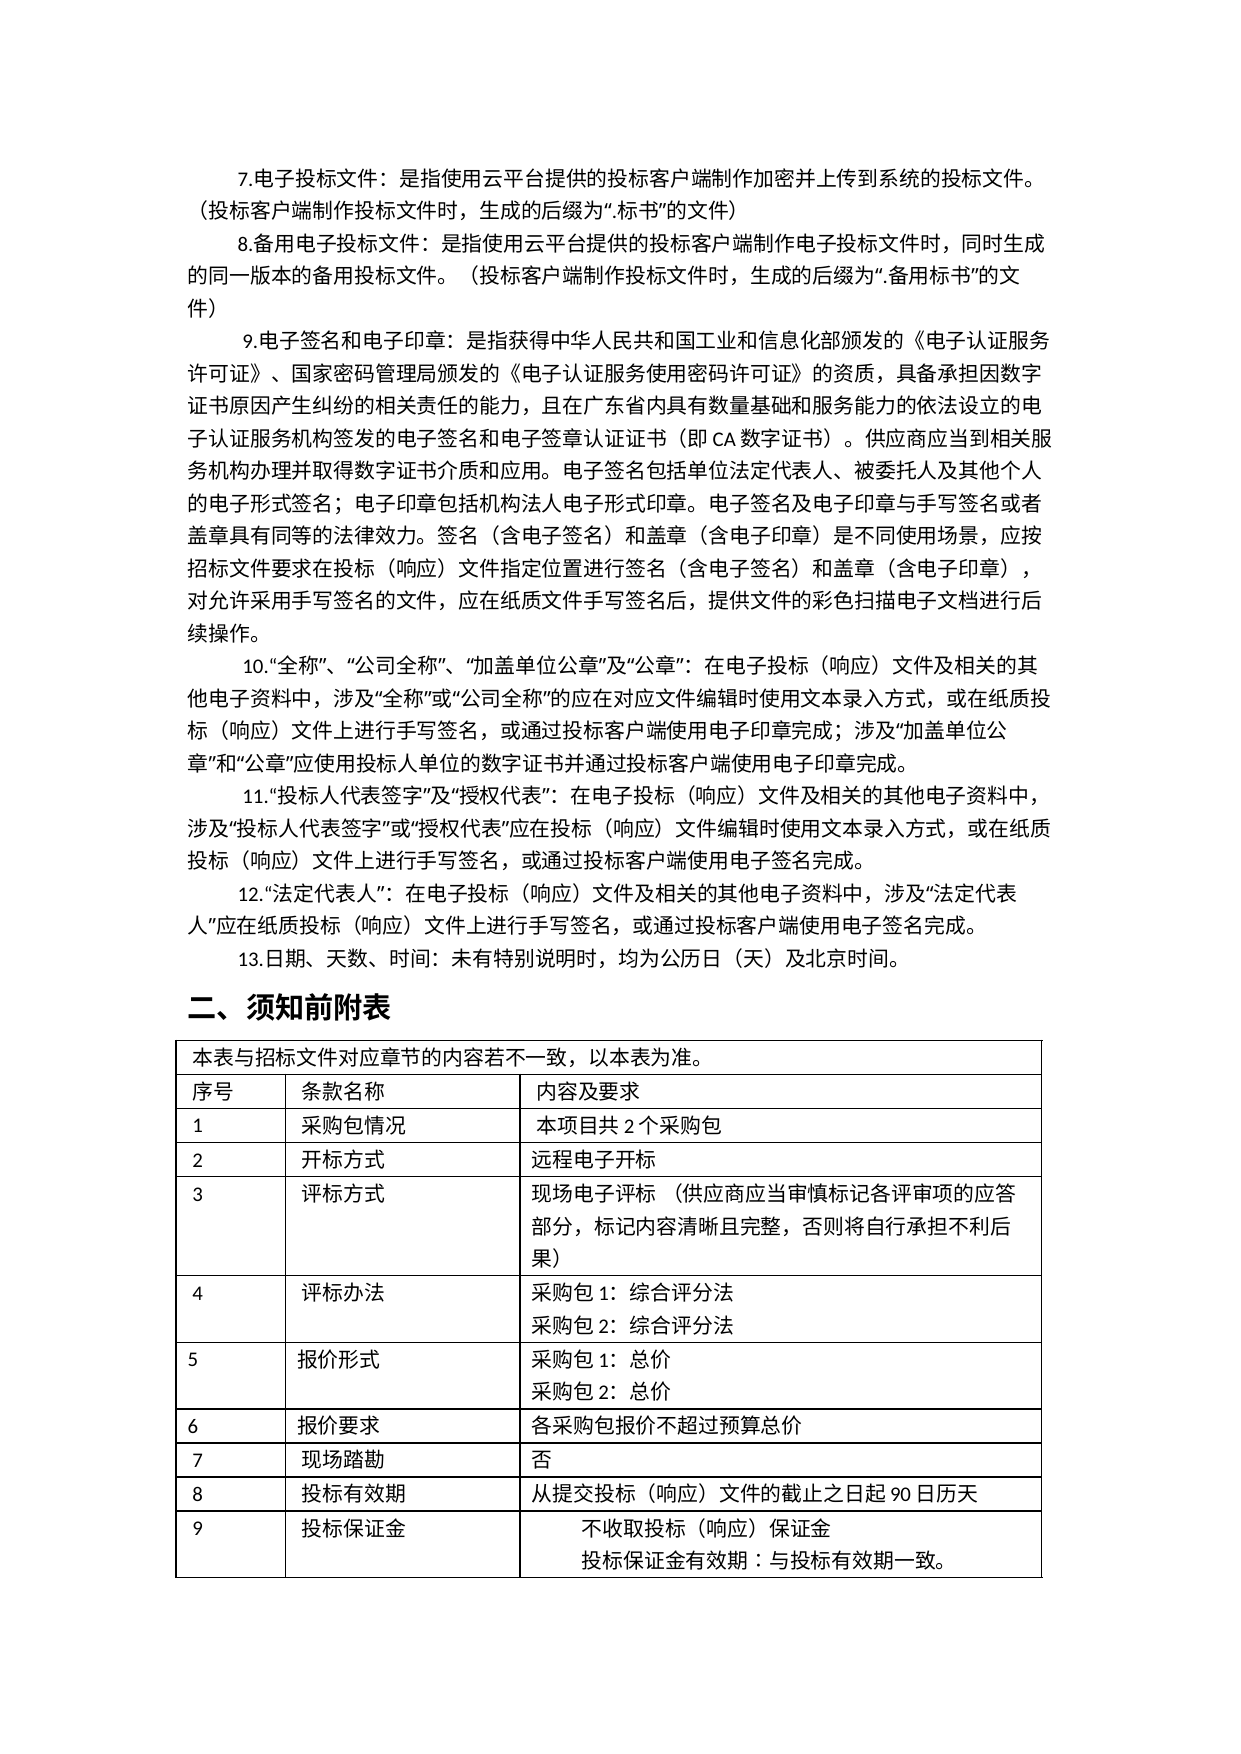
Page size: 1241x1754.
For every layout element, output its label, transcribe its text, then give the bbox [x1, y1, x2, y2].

table_cell 各采购包报价不超过预算总价 [521, 1410, 1041, 1442]
table_cell 否 [521, 1444, 1041, 1476]
table_cell 2 [177, 1143, 285, 1176]
table_cell 5 [177, 1343, 285, 1408]
table_cell 报价要求 [286, 1410, 519, 1442]
table_cell 评标办法 [286, 1276, 519, 1341]
table_cell 现场电子评标 （供应商应当审慎标记各评审项的应答部分，标记内容清晰且完整，否则将自行承担不利后果） [521, 1177, 1041, 1275]
text 10.“全称”、“公司全称”、“加盖单位公章”及“公章”：在电子投标（响应）文件及相关的其他电子资料中，涉及“全称”或“公司全称”的应在对应文件编辑时使用文本录入方式，或在纸质投标（响应）文件上进行手写签名，或通过投标客户端使用电子印章完成；涉及“加盖单位公章”和“公章”应使用投标人单位的数字证书并通过投标客户端使用电子印章完成。 [187, 649, 1053, 779]
table_cell 内容及要求 [521, 1075, 1041, 1108]
text 8.备用电子投标文件：是指使用云平台提供的投标客户端制作电子投标文件时，同时生成的同一版本的备用投标文件。（投标客户端制作投标文件时，生成的后缀为“.备用标书”的文件） [187, 227, 1053, 324]
table_cell 1 [177, 1109, 285, 1142]
text 12.“法定代表人”：在电子投标（响应）文件及相关的其他电子资料中，涉及“法定代表人”应在纸质投标（响应）文件上进行手写签名，或通过投标客户端使用电子签名完成。 [187, 877, 1053, 942]
table_cell 采购包1：总价 采购包2：总价 [521, 1343, 1041, 1408]
text 11.“投标人代表签字”及“授权代表”：在电子投标（响应）文件及相关的其他电子资料中，涉及“投标人代表签字”或“授权代表”应在投标（响应）文件编辑时使用文本录入方式，或在纸质投标（响应）文件上进行手写签名，或通过投标客户端使用电子签名完成。 [187, 779, 1053, 877]
table_header 本表与招标文件对应章节的内容若不一致，以本表为准。 [177, 1041, 1041, 1073]
table_cell 6 [177, 1410, 285, 1442]
table_cell 开标方式 [286, 1143, 519, 1176]
table_cell 从提交投标（响应）文件的截止之日起90日历天 [521, 1478, 1041, 1510]
table_cell 序号 [177, 1075, 285, 1108]
table_cell 投标有效期 [286, 1478, 519, 1510]
text 7.电子投标文件：是指使用云平台提供的投标客户端制作加密并上传到系统的投标文件。（投标客户端制作投标文件时，生成的后缀为“.标书”的文件） [187, 162, 1053, 227]
table_cell 投标保证金 [286, 1512, 519, 1577]
table_cell 条款名称 [286, 1075, 519, 1108]
table_cell 3 [177, 1177, 285, 1275]
text 二、须知前附表 [187, 974, 1053, 1039]
text 9.电子签名和电子印章：是指获得中华人民共和国工业和信息化部颁发的《电子认证服务许可证》、国家密码管理局颁发的《电子认证服务使用密码许可证》的资质，具备承担因数字证书原因产生纠纷的相关责任的能力，且在广东省内具有数量基础和服务能力的依法设立的电子认证服务机构签发的电子签名和电子签章认证证书（即CA数字证书）。供应商应当到相关服务机构办理并取得数字证书介质和应用。电子签名包括单位法定代表人、被委托人及其他个人的电子形式签名；电子印章包括机构法人电子形式印章。电子签名及电子印章与手写签名或者盖章具有同等的法律效力。签名（含电子签名）和盖章（含电子印章）是不同使用场景，应按招标文件要求在投标（响应）文件指定位置进行签名（含电子签名）和盖章（含电子印章），对允许采用手写签名的文件，应在纸质文件手写签名后，提供文件的彩色扫描电子文档进行后续操作。 [187, 324, 1053, 649]
table_cell 9 [177, 1512, 285, 1577]
table_cell 4 [177, 1276, 285, 1341]
table_cell 采购包1：综合评分法 采购包2：综合评分法 [521, 1276, 1041, 1341]
table_cell 远程电子开标 [521, 1143, 1041, 1176]
table_cell 评标方式 [286, 1177, 519, 1275]
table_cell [521, 1512, 1041, 1577]
table_cell 报价形式 [286, 1343, 519, 1408]
table_cell 8 [177, 1478, 285, 1510]
text 13.日期、天数、时间：未有特别说明时，均为公历日（天）及北京时间。 [187, 942, 1053, 974]
table_cell 采购包情况 [286, 1109, 519, 1142]
table_cell 现场踏勘 [286, 1444, 519, 1476]
table_cell 本项目共2个采购包 [521, 1109, 1041, 1142]
table_cell 7 [177, 1444, 285, 1476]
